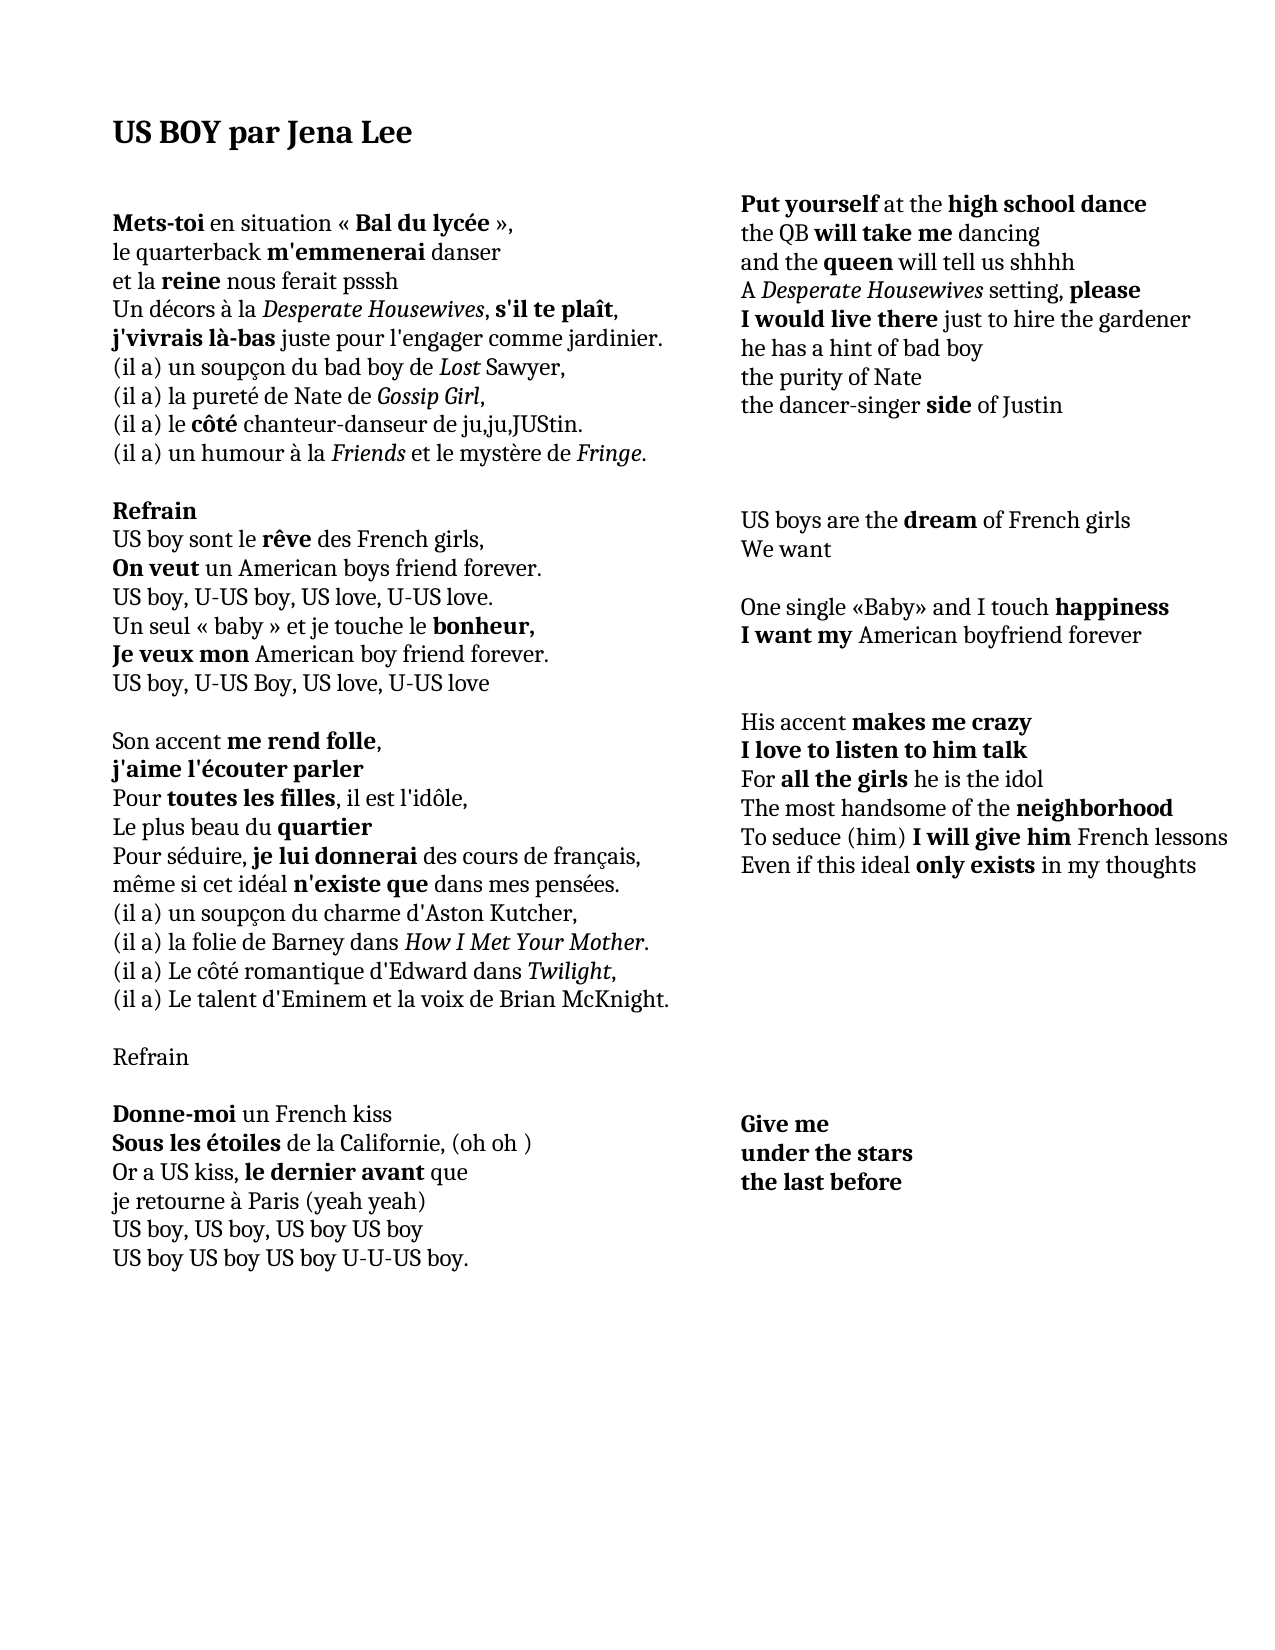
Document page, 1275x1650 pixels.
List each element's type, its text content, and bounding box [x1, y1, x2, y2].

text le quarterback m'emmenerai danser [112, 238, 656, 267]
text To seduce (him) I will give him French lessons [666, 822, 1256, 851]
text under the stars [666, 1139, 1256, 1167]
text j'vivrais là-bas juste pour l'engager comme jardinier. (il a) un soupçon du bad boy de Lost Sawyer, [112, 324, 656, 382]
text (il a) Le côté romantique d'Edward dans Twilight, (il a) Le talent d'Eminem et la voix de Brian McKnight. Refrain [112, 957, 656, 1072]
text Put yourself at the high school dance [666, 190, 1256, 219]
text he has a hint of bad boy [666, 334, 1256, 362]
text US BOY par Jena Lee [112, 113, 656, 152]
text (il a) la folie de Barney dans How I Met Your Mother. [112, 928, 656, 957]
text j'aime l'écouter parler Pour toutes les filles, il est l'idôle, Le plus beau du quartier Pour séduire, je lui donnerai des cours de français, [112, 755, 656, 870]
text Or a US kiss, le dernier avant que [112, 1158, 656, 1187]
text the purity of Nate [666, 362, 1256, 391]
text One single «Baby» and I touch happiness [666, 592, 1256, 621]
text (il a) la pureté de Nate de Gossip Girl, [112, 382, 656, 410]
text His accent makes me crazy [666, 707, 1256, 736]
text Donne-moi un French kiss [112, 1072, 656, 1129]
text We want [666, 535, 1256, 564]
text Sous les étoiles de la Californie, (oh oh ) [112, 1129, 656, 1158]
text je retourne à Paris (yeah yeah) US boy, US boy, US boy US boy [112, 1187, 656, 1244]
text Even if this ideal only exists in my thoughts [666, 851, 1256, 880]
text I love to listen to him talk [666, 736, 1256, 765]
text the QB will take me dancing [666, 219, 1256, 247]
text Son accent me rend folle, [112, 698, 656, 755]
text I would live there just to hire the gardener [666, 305, 1256, 334]
text the dancer-singer side of Justin [666, 391, 1256, 420]
text The most handsome of the neighborhood [666, 794, 1256, 822]
text US boys are the dream of French girls [666, 506, 1256, 535]
text Mets-toi en situation « Bal du lycée », [112, 209, 656, 238]
text (il a) le côté chanteur-danseur de ju,ju,JUStin. (il a) un humour à la Friends et le mystère de Fringe. Refrain US boy sont le rêve des French girls, On veut un American boys friend forever. US boy, U-US boy, US love, U-US love. Un seul « baby » et je touche le bonheur, Je veux mon American boy friend forever. US boy, U-US Boy, US love, U-US love [112, 410, 656, 698]
text I want my American boyfriend forever [666, 621, 1256, 650]
text et la reine nous ferait psssh Un décors à la Desperate Housewives, s'il te plaît, [112, 267, 656, 324]
text and the queen will tell us shhhh [666, 247, 1256, 276]
text For all the girls he is the idol [666, 765, 1256, 794]
text US boy US boy US boy U-U-US boy. [112, 1244, 656, 1330]
text A Desperate Housewives setting, please [666, 276, 1256, 305]
text même si cet idéal n'existe que dans mes pensées. (il a) un soupçon du charme d'Aston Kutcher, [112, 870, 656, 928]
text the last before [666, 1167, 1256, 1196]
text Give me [666, 1110, 1256, 1139]
